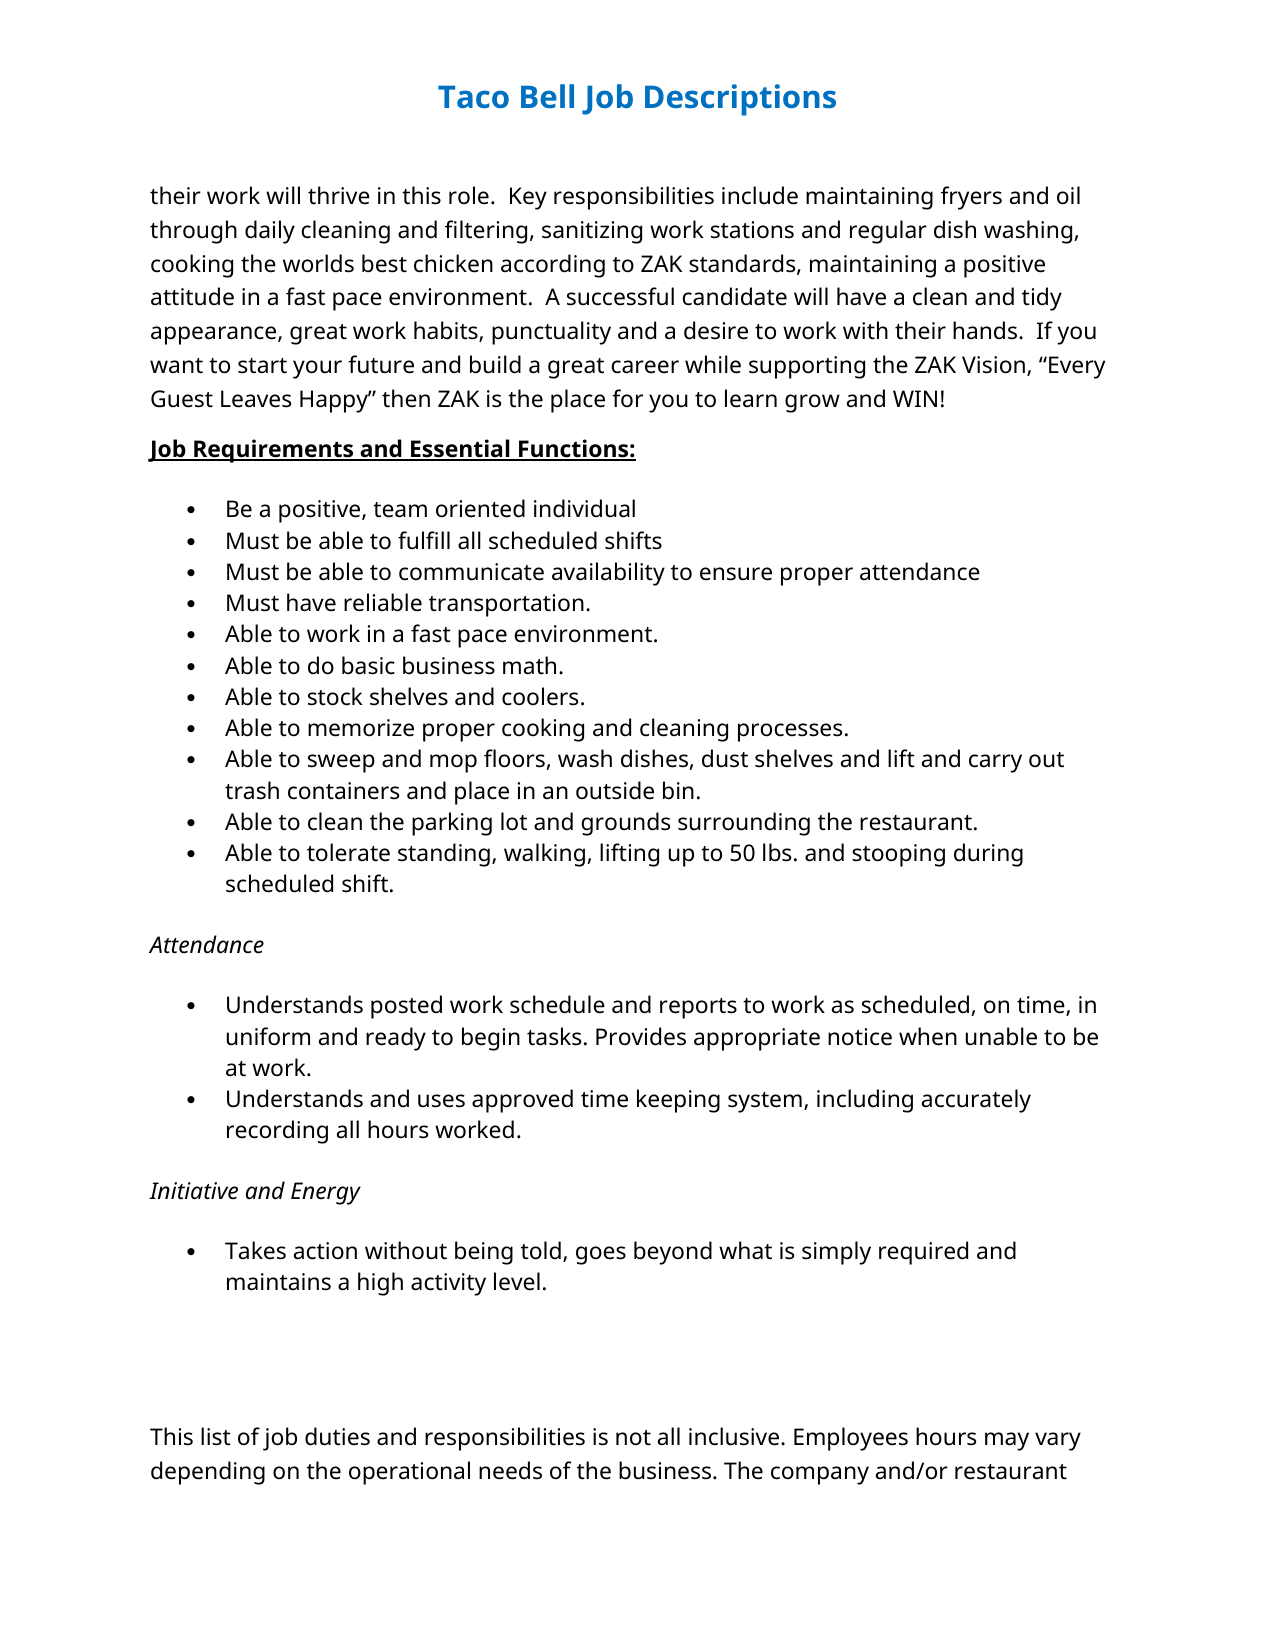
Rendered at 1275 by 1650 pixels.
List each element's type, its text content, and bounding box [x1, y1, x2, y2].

list Understands and uses approved time keeping system, including accurately recording all hours worked. [187, 1083, 1125, 1146]
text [150, 180, 1125, 414]
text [150, 1387, 1125, 1486]
list Able to memorize proper cooking and cleaning processes. [187, 712, 1125, 743]
text Job Requirements and Essential Functions: [150, 433, 1125, 464]
list Must be able to communicate availability to ensure proper attendance [187, 556, 1125, 587]
list Able to stock shelves and coolers. [187, 681, 1125, 712]
list Able to tolerate standing, walking, lifting up to 50 lbs. and stooping during scheduled shift. [187, 837, 1125, 900]
list Able to clean the parking lot and grounds surrounding the restaurant. [187, 806, 1125, 837]
list Able to work in a fast pace environment. [187, 618, 1125, 650]
list Able to sweep and mop floors, wash dishes, dust shelves and lift and carry out trash containers and place in an outside bin. [187, 743, 1125, 806]
list Understands posted work schedule and reports to work as scheduled, on time, in uniform and ready to begin tasks. Provides appropriate notice when unable to be at work. [187, 989, 1125, 1083]
list Be a positive, team oriented individual [187, 493, 1125, 525]
text Initiative and Energy [150, 1175, 1125, 1206]
list Must be able to fulfill all scheduled shifts [187, 525, 1125, 556]
list Must have reliable transportation. [187, 587, 1125, 618]
list Able to do basic business math. [187, 650, 1125, 681]
text Attendance [150, 929, 1125, 960]
list Takes action without being told, goes beyond what is simply required and maintains a high activity level. [187, 1235, 1125, 1298]
